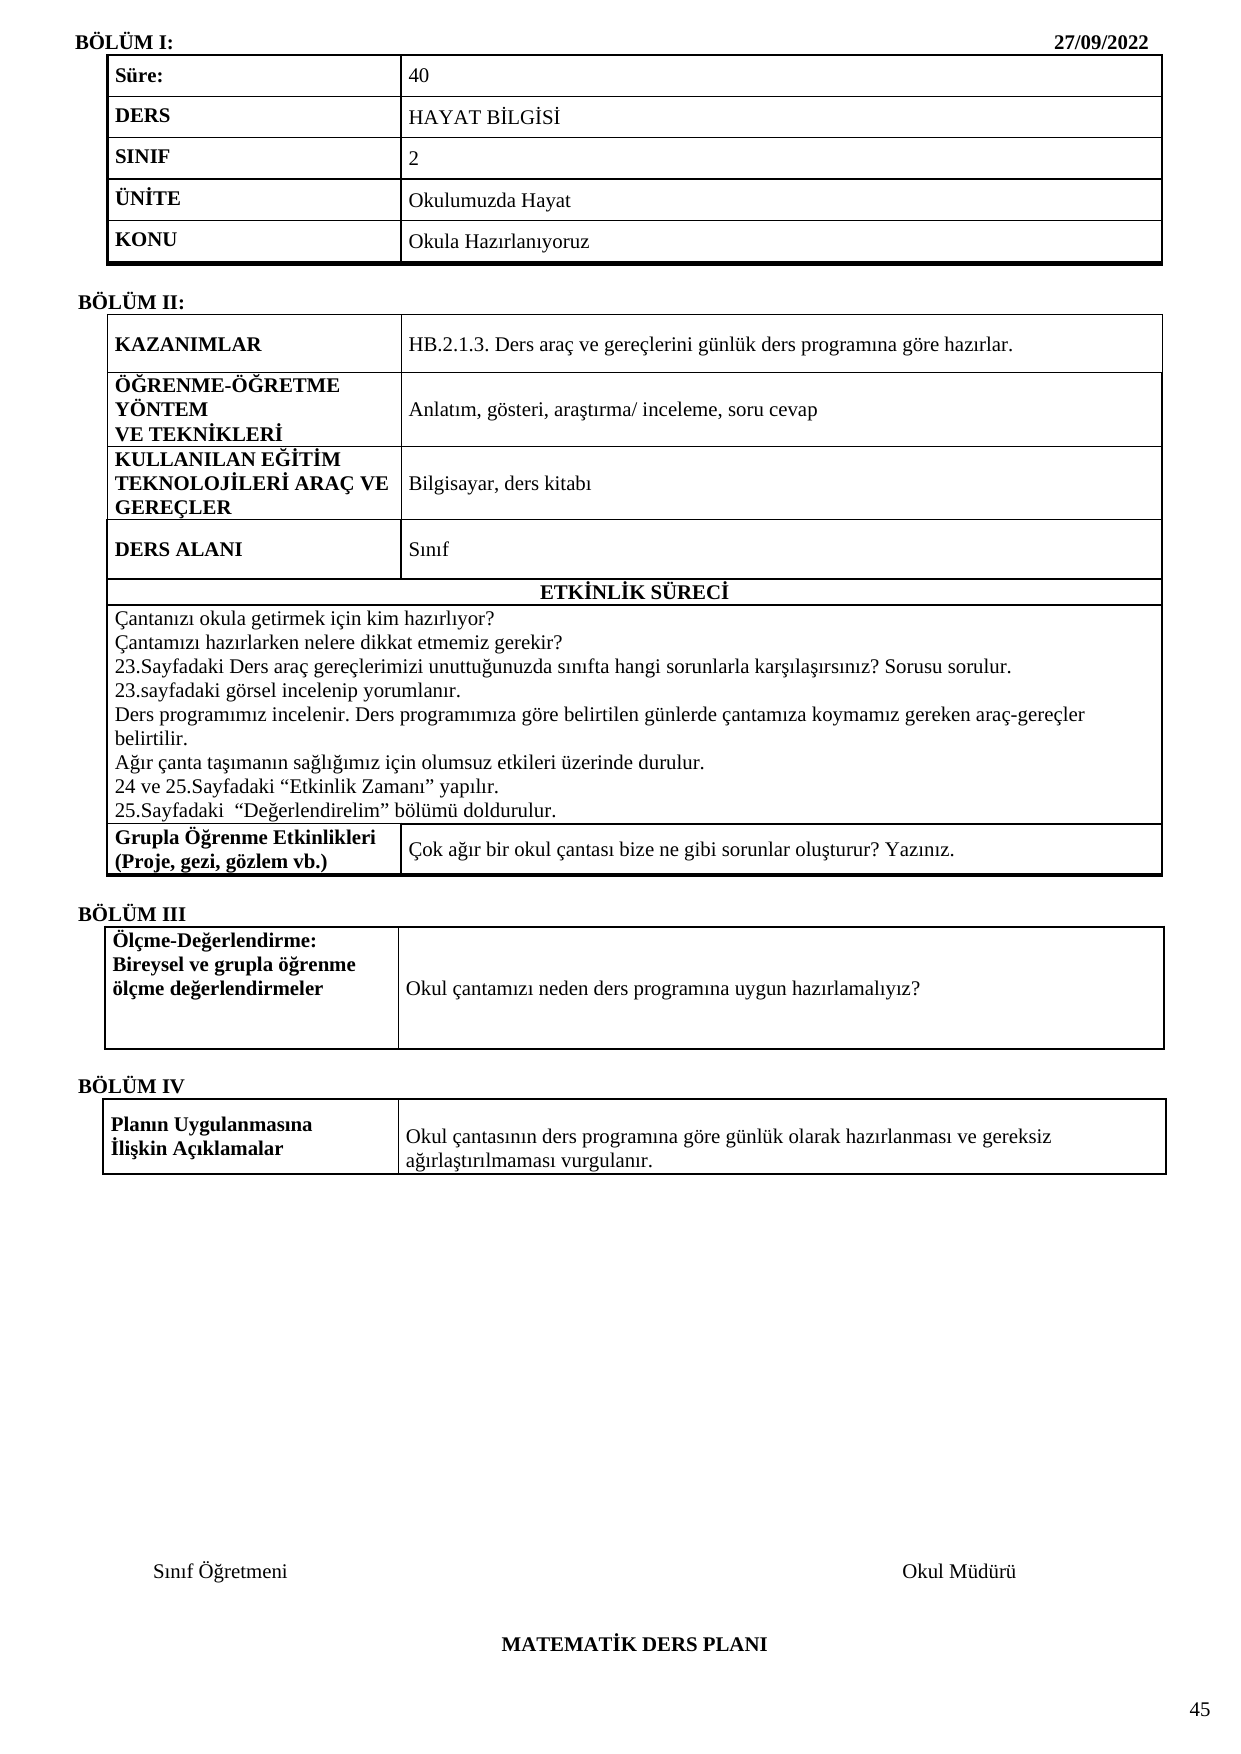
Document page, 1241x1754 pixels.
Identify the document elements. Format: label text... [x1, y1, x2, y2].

table_cell 2 [402, 138, 1161, 178]
table_cell DERS ALANI [108, 520, 400, 578]
text BÖLÜM I: 27/09/2022 [59, 30, 1210, 54]
table_header HB.2.1.3. Ders araç ve gereçlerini günlük ders programına göre hazırlar. [402, 315, 1162, 372]
text BÖLÜM II: [59, 290, 1210, 314]
table_cell DERS [109, 97, 400, 137]
table_header Okul çantasının ders programına göre günlük olarak hazırlanması ve gereksiz ağırlaştırılmaması vurgulanır. [399, 1100, 1165, 1172]
table_cell Grupla Öğrenme Etkinlikleri (Proje, gezi, gözlem vb.) [108, 824, 400, 873]
table_cell HAYAT BİLGİSİ [402, 97, 1161, 137]
table_cell Bilgisayar, ders kitabı [402, 447, 1161, 519]
table_header KAZANIMLAR [108, 315, 401, 372]
table_cell ETKİNLİK SÜRECİ [108, 580, 1161, 604]
table_header Ölçme-Değerlendirme: Bireysel ve grupla öğrenme ölçme değerlendirmeler [106, 928, 398, 1048]
subtitle BÖLÜM IV [59, 1074, 1210, 1098]
table_cell KULLANILAN EĞİTİM TEKNOLOJİLERİ ARAÇ VE GEREÇLER [108, 447, 401, 519]
table_header Planın Uygulanmasına İlişkin Açıklamalar [104, 1100, 398, 1172]
table_cell KONU [109, 221, 400, 261]
subtitle BÖLÜM III [59, 901, 1210, 926]
table_cell ÜNİTE [109, 180, 400, 219]
table_cell Okulumuzda Hayat [402, 180, 1161, 219]
table_cell Okula Hazırlanıyoruz [402, 221, 1161, 261]
text MATEMATİK DERS PLANI [59, 1632, 1210, 1656]
table_header 40 [402, 56, 1161, 96]
table_header Süre: [109, 56, 400, 96]
table_cell Sınıf [402, 520, 1161, 578]
table_header Okul çantamızı neden ders programına uygun hazırlamalıyız? [399, 928, 1163, 1048]
table_cell Çantanızı okula getirmek için kim hazırlıyor? Çantamızı hazırlarken nelere dikkat etmemiz gerekir? 23.Sayfadaki Ders araç gereçlerimizi unuttuğunuzda sınıfta hangi sorunlarla karşılaşırsınız? Sorusu sorulur. 23.sayfadaki görsel incelenip yorumlanır. Ders programımız incelenir. Ders programımıza göre belirtilen günlerde çantamıza koymamız gereken araç-gereçler belirtilir. Ağır çanta taşımanın sağlığımız için olumsuz etkileri üzerinde durulur. 24 ve 25.Sayfadaki “Etkinlik Zamanı” yapılır. 25.Sayfadaki “Değerlendirelim” bölümü doldurulur. [108, 606, 1161, 822]
table_cell SINIF [109, 138, 400, 178]
text Sınıf Öğretmeni Okul Müdürü [59, 1559, 1210, 1583]
table_cell Çok ağır bir okul çantası bize ne gibi sorunlar oluşturur? Yazınız. [402, 825, 1161, 873]
table_cell ÖĞRENME-ÖĞRETME YÖNTEM VE TEKNİKLERİ [108, 373, 401, 446]
table_cell Anlatım, gösteri, araştırma/ inceleme, soru cevap [402, 373, 1161, 446]
